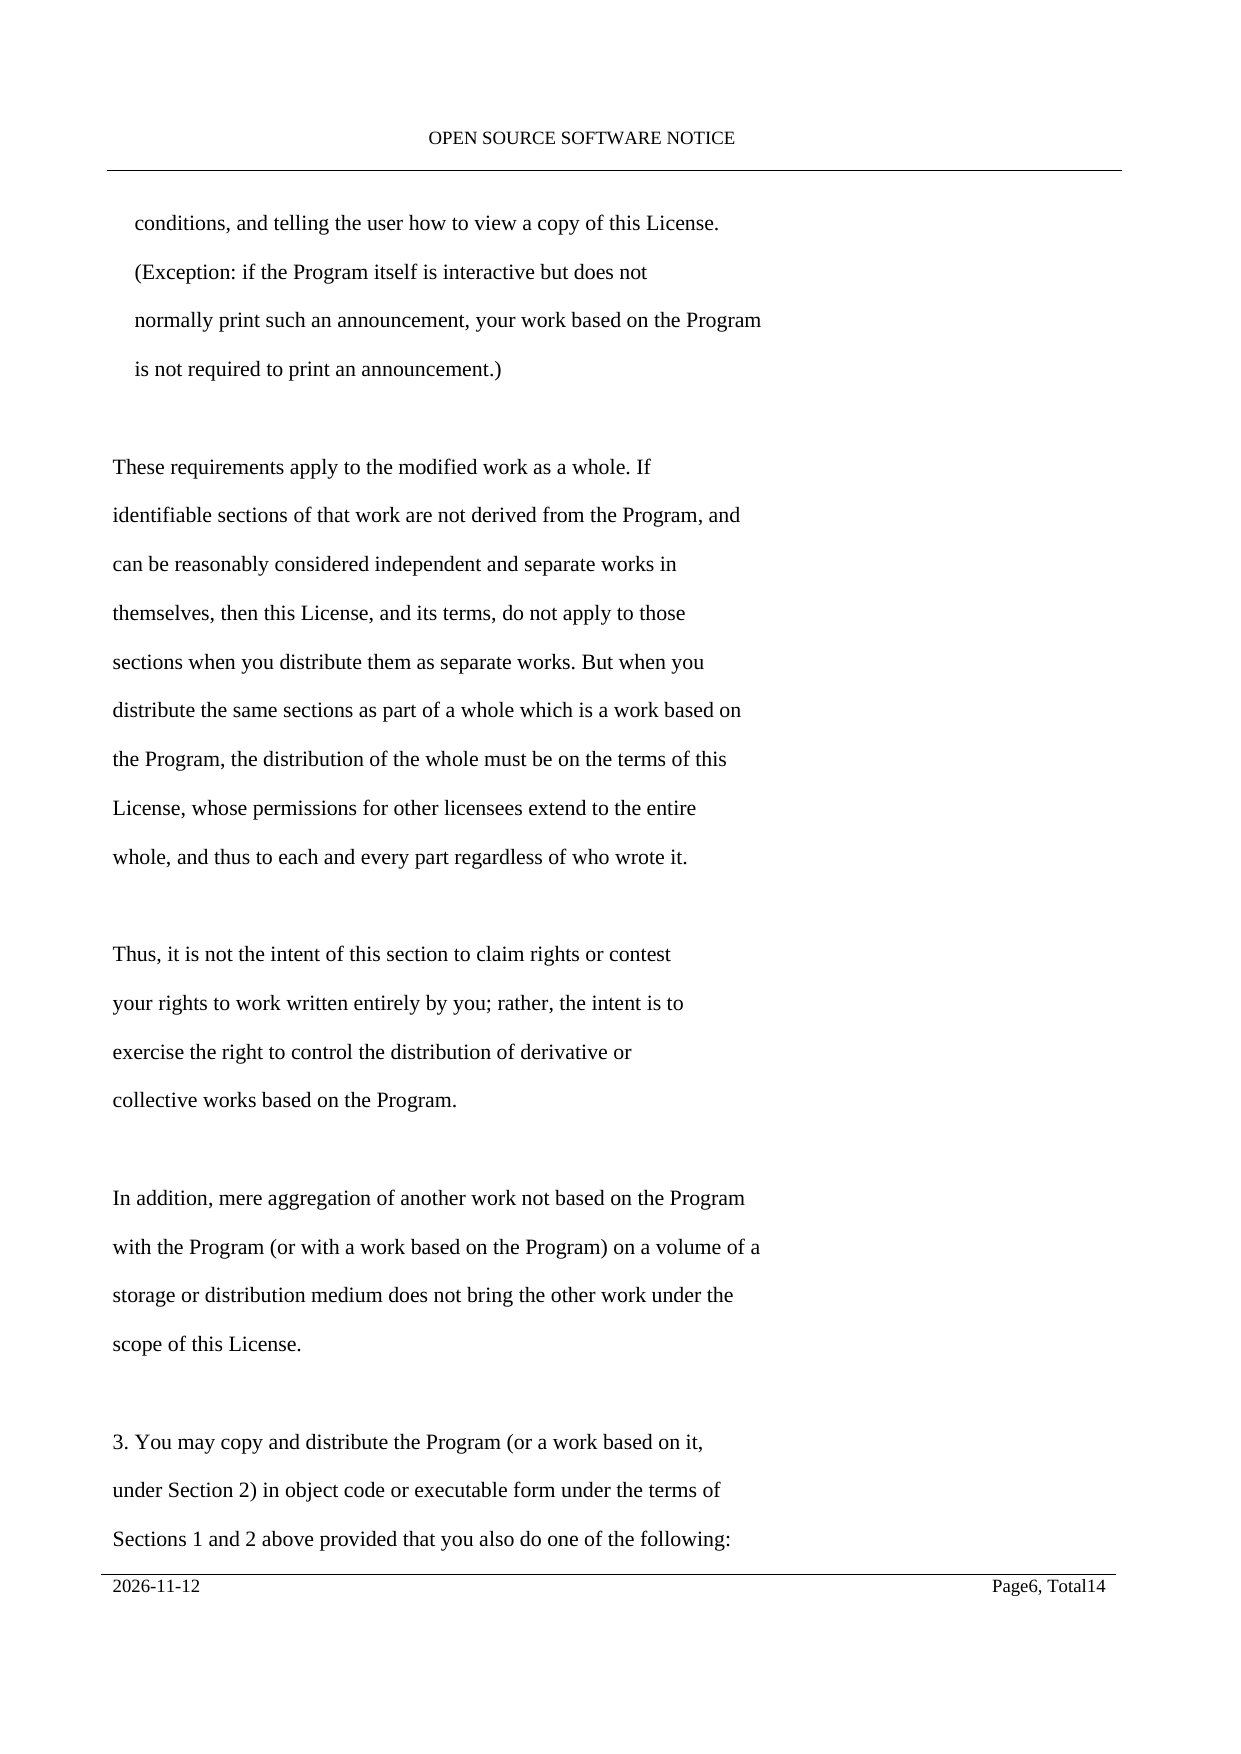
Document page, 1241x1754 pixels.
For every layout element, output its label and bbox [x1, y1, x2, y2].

text [112, 206, 1128, 1555]
